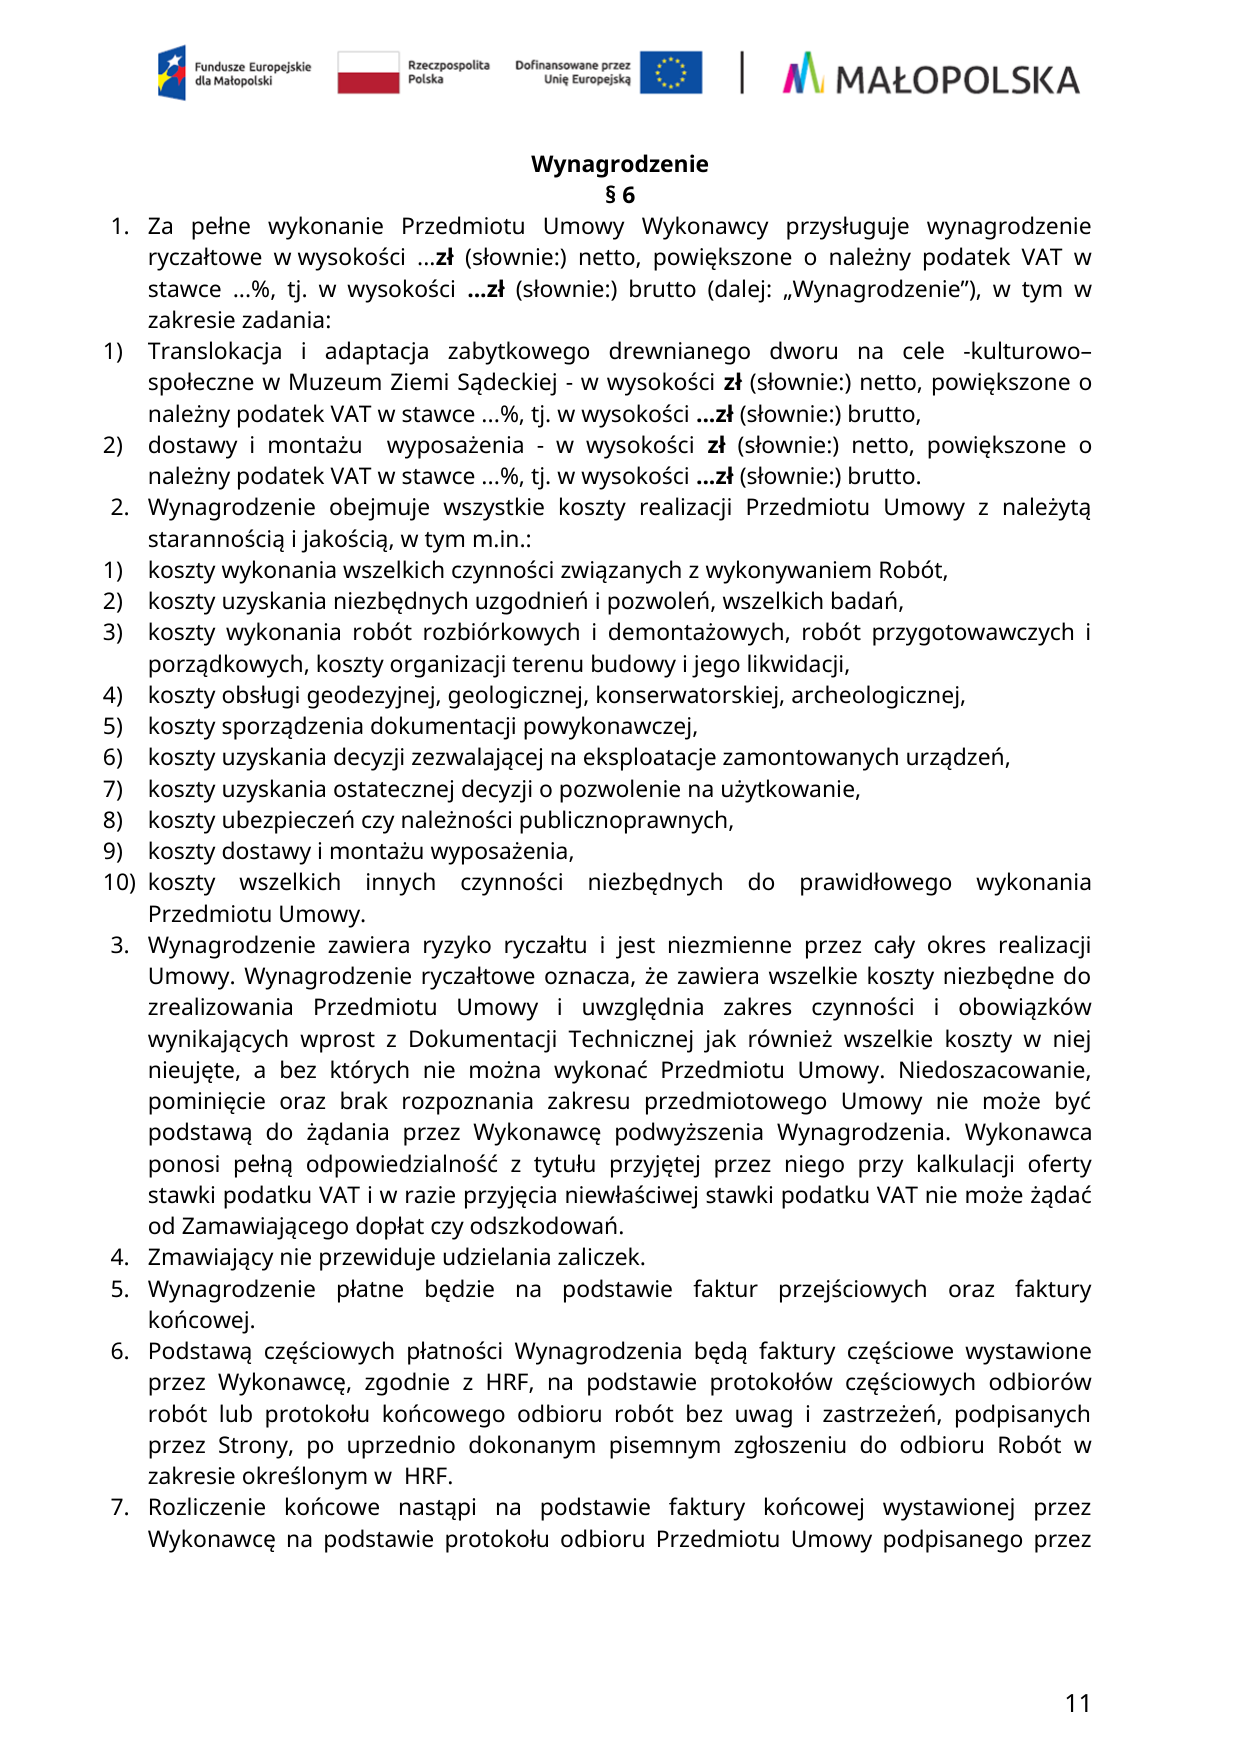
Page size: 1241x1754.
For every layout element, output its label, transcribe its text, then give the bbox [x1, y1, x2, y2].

list Wynagrodzenie obejmuje wszystkie koszty realizacji Przedmiotu Umowy z należytą starannością i jakością, w tym m.in.: [110, 491, 1093, 554]
list koszty uzyskania niezbędnych uzgodnień i pozwoleń, wszelkich badań, [103, 585, 1093, 616]
list Za pełne wykonanie Przedmiotu Umowy Wykonawcy przysługuje wynagrodzenie ryczałtowe w wysokości ...zł (słownie:) netto, powiększone o należny podatek VAT w stawce ...%, tj. w wysokości ...zł (słownie:) brutto (dalej: „Wynagrodzenie”), w tym w zakresie zadania: [110, 210, 1093, 335]
list dostawy i montażu wyposażenia - w wysokości zł (słownie:) netto, powiększone o należny podatek VAT w stawce ...%, tj. w wysokości ...zł (słownie:) brutto. [103, 429, 1093, 491]
picture [147, 34, 1093, 111]
list Wynagrodzenie zawiera ryzyko ryczałtu i jest niezmienne przez cały okres realizacji Umowy. Wynagrodzenie ryczałtowe oznacza, że zawiera wszelkie koszty niezbędne do zrealizowania Przedmiotu Umowy i uwzględnia zakres czynności i obowiązków wynikających wprost z Dokumentacji Technicznej jak również wszelkie koszty w niej nieujęte, a bez których nie można wykonać Przedmiotu Umowy. Niedoszacowanie, pominięcie oraz brak rozpoznania zakresu przedmiotowego Umowy nie może być podstawą do żądania przez Wykonawcę podwyższenia Wynagrodzenia. Wykonawca ponosi pełną odpowiedzialność z tytułu przyjętej przez niego przy kalkulacji oferty stawki podatku VAT i w razie przyjęcia niewłaściwej stawki podatku VAT nie może żądać od Zamawiającego dopłat czy odszkodowań. [110, 929, 1093, 1241]
text § 6 [148, 179, 1093, 210]
list Wynagrodzenie płatne będzie na podstawie faktur przejściowych oraz faktury końcowej. [110, 1273, 1093, 1335]
list koszty sporządzenia dokumentacji powykonawczej, [103, 710, 1093, 741]
list Translokacja i adaptacja zabytkowego drewnianego dworu na cele -kulturowo–społeczne w Muzeum Ziemi Sądeckiej - w wysokości zł (słownie:) netto, powiększone o należny podatek VAT w stawce ...%, tj. w wysokości ...zł (słownie:) brutto, [103, 335, 1093, 429]
list koszty ubezpieczeń czy należności publicznoprawnych, [103, 804, 1093, 835]
text Wynagrodzenie [148, 148, 1093, 179]
list koszty wszelkich innych czynności niezbędnych do prawidłowego wykonania Przedmiotu Umowy. [103, 866, 1093, 929]
list koszty wykonania wszelkich czynności związanych z wykonywaniem Robót, [103, 554, 1093, 585]
list Podstawą częściowych płatności Wynagrodzenia będą faktury częściowe wystawione przez Wykonawcę, zgodnie z HRF, na podstawie protokołów częściowych odbiorów robót lub protokołu końcowego odbioru robót bez uwag i zastrzeżeń, podpisanych przez Strony, po uprzednio dokonanym pisemnym zgłoszeniu do odbioru Robót w zakresie określonym w HRF. [110, 1335, 1093, 1491]
list koszty dostawy i montażu wyposażenia, [103, 835, 1093, 866]
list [110, 1491, 1093, 1554]
list koszty uzyskania ostatecznej decyzji o pozwolenie na użytkowanie, [103, 773, 1093, 804]
list koszty uzyskania decyzji zezwalającej na eksploatacje zamontowanych urządzeń, [103, 741, 1093, 773]
list koszty obsługi geodezyjnej, geologicznej, konserwatorskiej, archeologicznej, [103, 679, 1093, 710]
list koszty wykonania robót rozbiórkowych i demontażowych, robót przygotowawczych i porządkowych, koszty organizacji terenu budowy i jego likwidacji, [103, 616, 1093, 679]
list Zmawiający nie przewiduje udzielania zaliczek. [110, 1241, 1093, 1273]
